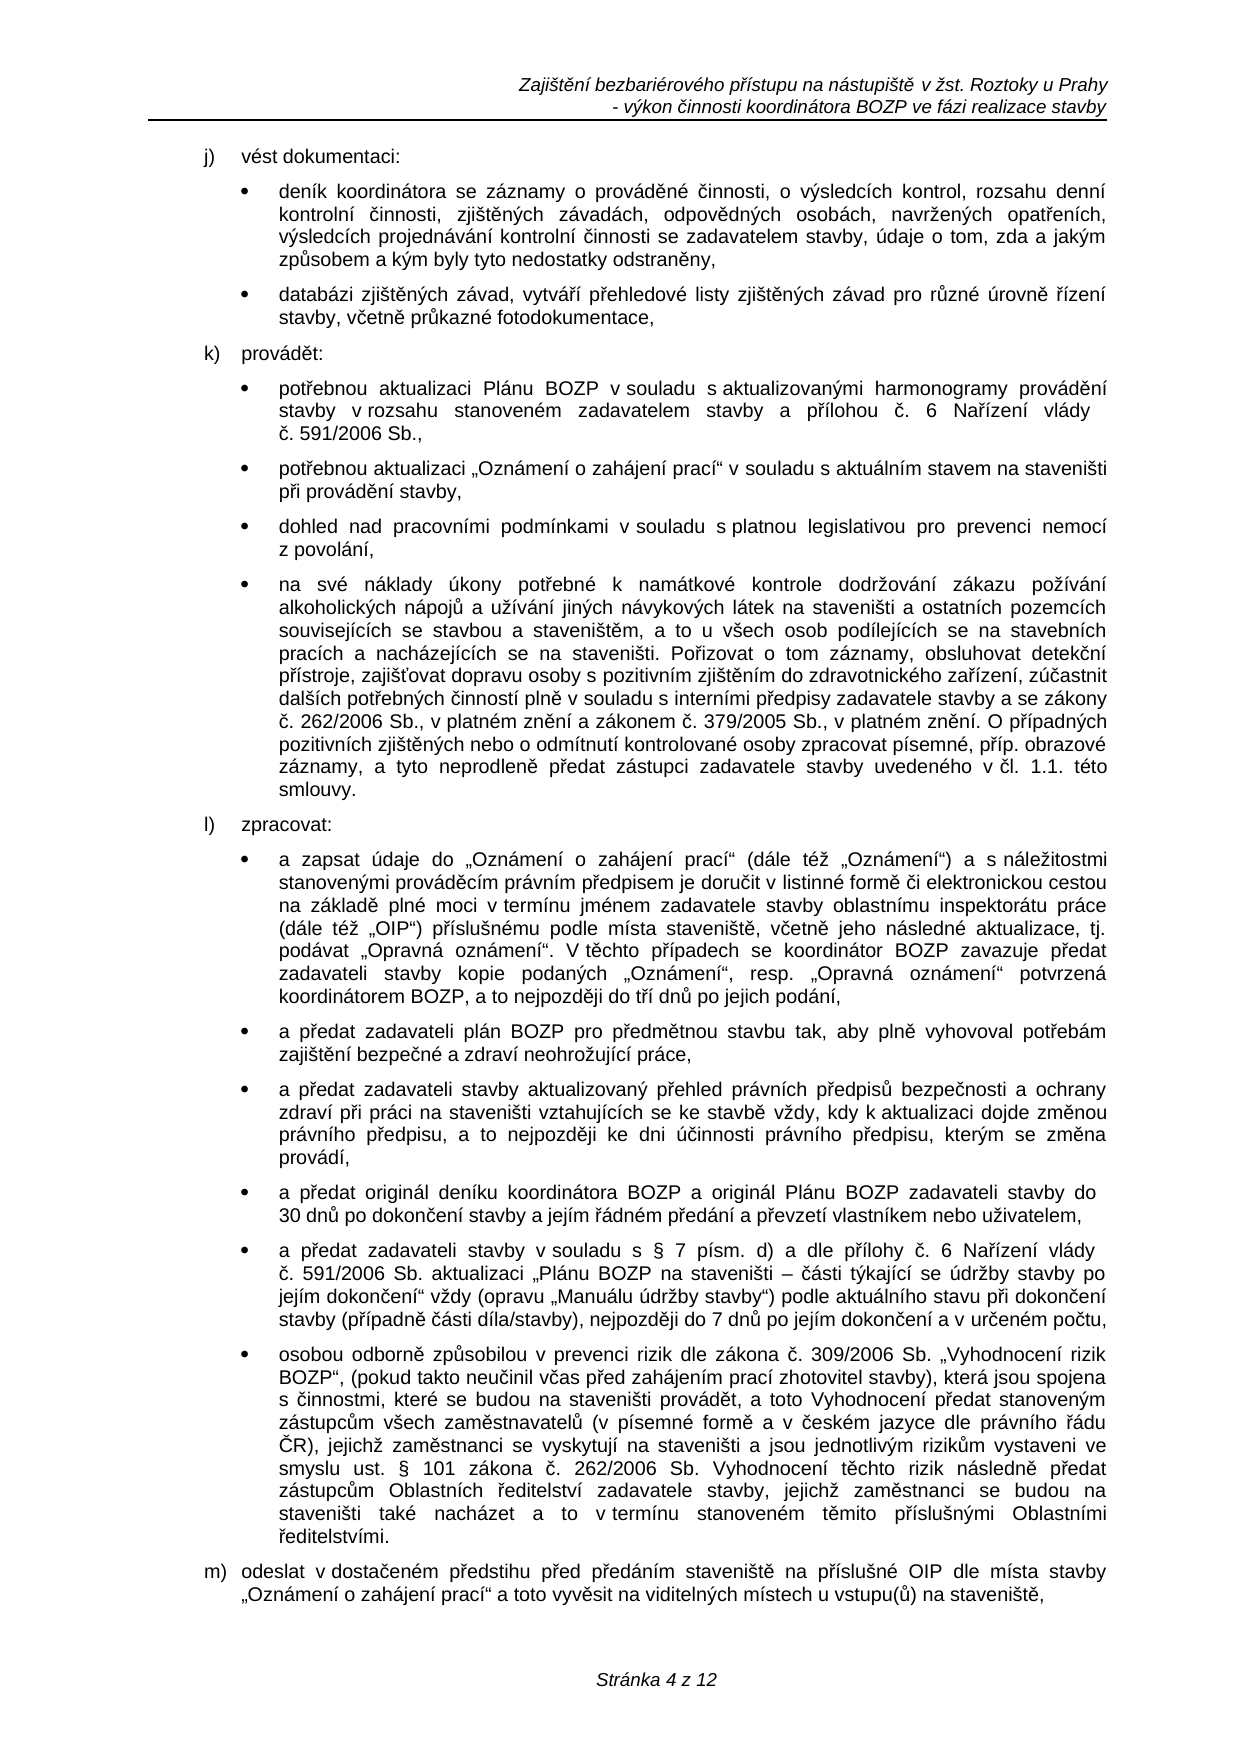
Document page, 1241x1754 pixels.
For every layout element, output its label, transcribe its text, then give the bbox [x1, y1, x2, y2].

list na své náklady úkony potřebné k namátkové kontrole dodržování zákazu požívání alkoholických nápojů a užívání jiných návykových látek na staveništi a ostatních pozemcích souvisejících se stavbou a staveništěm, a to u všech osob podílejících se na stavebních pracích a nacházejících se na staveništi. Pořizovat o tom záznamy, obsluhovat detekční přístroje, zajišťovat dopravu osoby s pozitivním zjištěním do zdravotnického zařízení, zúčastnit dalších potřebných činností plně v souladu s interními předpisy zadavatele stavby a se zákony č. 262/2006 Sb., v platném znění a zákonem č. 379/2005 Sb., v platném znění. O případných pozitivních zjištěných nebo o odmítnutí kontrolované osoby zpracovat písemné, příp. obrazové záznamy, a tyto neprodleně předat zástupci zadavatele stavby uvedeného v čl. 1.1. této smlouvy. [241, 573, 1107, 801]
list provádět: [204, 341, 1107, 364]
list databázi zjištěných závad, vytváří přehledové listy zjištěných závad pro různé úrovně řízení stavby, včetně průkazné fotodokumentace, [241, 283, 1107, 329]
list vést dokumentaci: [204, 145, 1107, 167]
list a předat zadavateli stavby v souladu s § 7 písm. d) a dle přílohy č. 6 Nařízení vlády č. 591/2006 Sb. aktualizaci „Plánu BOZP na staveništi – části týkající se údržby stavby po jejím dokončení“ vždy (opravu „Manuálu údržby stavby“) podle aktuálního stavu při dokončení stavby (případně části díla/stavby), nejpozději do 7 dnů po jejím dokončení a v určeném počtu, [241, 1239, 1107, 1330]
list a zapsat údaje do „Oznámení o zahájení prací“ (dále též „Oznámení“) a s náležitostmi stanovenými prováděcím právním předpisem je doručit v listinné formě či elektronickou cestou na základě plné moci v termínu jménem zadavatele stavby oblastnímu inspektorátu práce (dále též „OIP“) příslušnému podle místa staveniště, včetně jeho následné aktualizace, tj. podávat „Opravná oznámení“. V těchto případech se koordinátor BOZP zavazuje předat zadavateli stavby kopie podaných „Oznámení“, resp. „Opravná oznámení“ potvrzená koordinátorem BOZP, a to nejpozději do tří dnů po jejich podání, [241, 848, 1107, 1007]
list a předat zadavateli plán BOZP pro předmětnou stavbu tak, aby plně vyhovoval potřebám zajištění bezpečné a zdraví neohrožující práce, [241, 1020, 1107, 1065]
list potřebnou aktualizaci „Oznámení o zahájení prací“ v souladu s aktuálním stavem na staveništi při provádění stavby, [241, 457, 1107, 503]
list a předat zadavateli stavby aktualizovaný přehled právních předpisů bezpečnosti a ochrany zdraví při práci na staveništi vztahujících se ke stavbě vždy, kdy k aktualizaci dojde změnou právního předpisu, a to nejpozději ke dni účinnosti právního předpisu, kterým se změna provádí, [241, 1078, 1107, 1169]
list odeslat v dostačeném předstihu před předáním staveniště na příslušné OIP dle místa stavby „Oznámení o zahájení prací“ a toto vyvěsit na viditelných místech u vstupu(ů) na staveniště, [204, 1560, 1107, 1605]
list a předat originál deníku koordinátora BOZP a originál Plánu BOZP zadavateli stavby do 30 dnů po dokončení stavby a jejím řádném předání a převzetí vlastníkem nebo uživatelem, [241, 1181, 1107, 1227]
list dohled nad pracovními podmínkami v souladu s platnou legislativou pro prevenci nemocí z povolání, [241, 515, 1107, 561]
list osobou odborně způsobilou v prevenci rizik dle zákona č. 309/2006 Sb. „Vyhodnocení rizik BOZP“, (pokud takto neučinil včas před zahájením prací zhotovitel stavby), která jsou spojena s činnostmi, které se budou na staveništi provádět, a toto Vyhodnocení předat stanoveným zástupcům všech zaměstnavatelů (v písemné formě a v českém jazyce dle právního řádu ČR), jejichž zaměstnanci se vyskytují na staveništi a jsou jednotlivým rizikům vystaveni ve smyslu ust. § 101 zákona č. 262/2006 Sb. Vyhodnocení těchto rizik následně předat zástupcům Oblastních ředitelství zadavatele stavby, jejichž zaměstnanci se budou na staveništi také nacházet a to v termínu stanoveném těmito příslušnými Oblastními ředitelstvími. [241, 1343, 1107, 1547]
list zpracovat: [204, 813, 1107, 836]
list potřebnou aktualizaci Plánu BOZP v souladu s aktualizovanými harmonogramy provádění stavby v rozsahu stanoveném zadavatelem stavby a přílohou č. 6 Nařízení vlády č. 591/2006 Sb., [241, 377, 1107, 445]
list deník koordinátora se záznamy o prováděné činnosti, o výsledcích kontrol, rozsahu denní kontrolní činnosti, zjištěných závadách, odpovědných osobách, navržených opatřeních, výsledcích projednávání kontrolní činnosti se zadavatelem stavby, údaje o tom, zda a jakým způsobem a kým byly tyto nedostatky odstraněny, [241, 180, 1107, 271]
